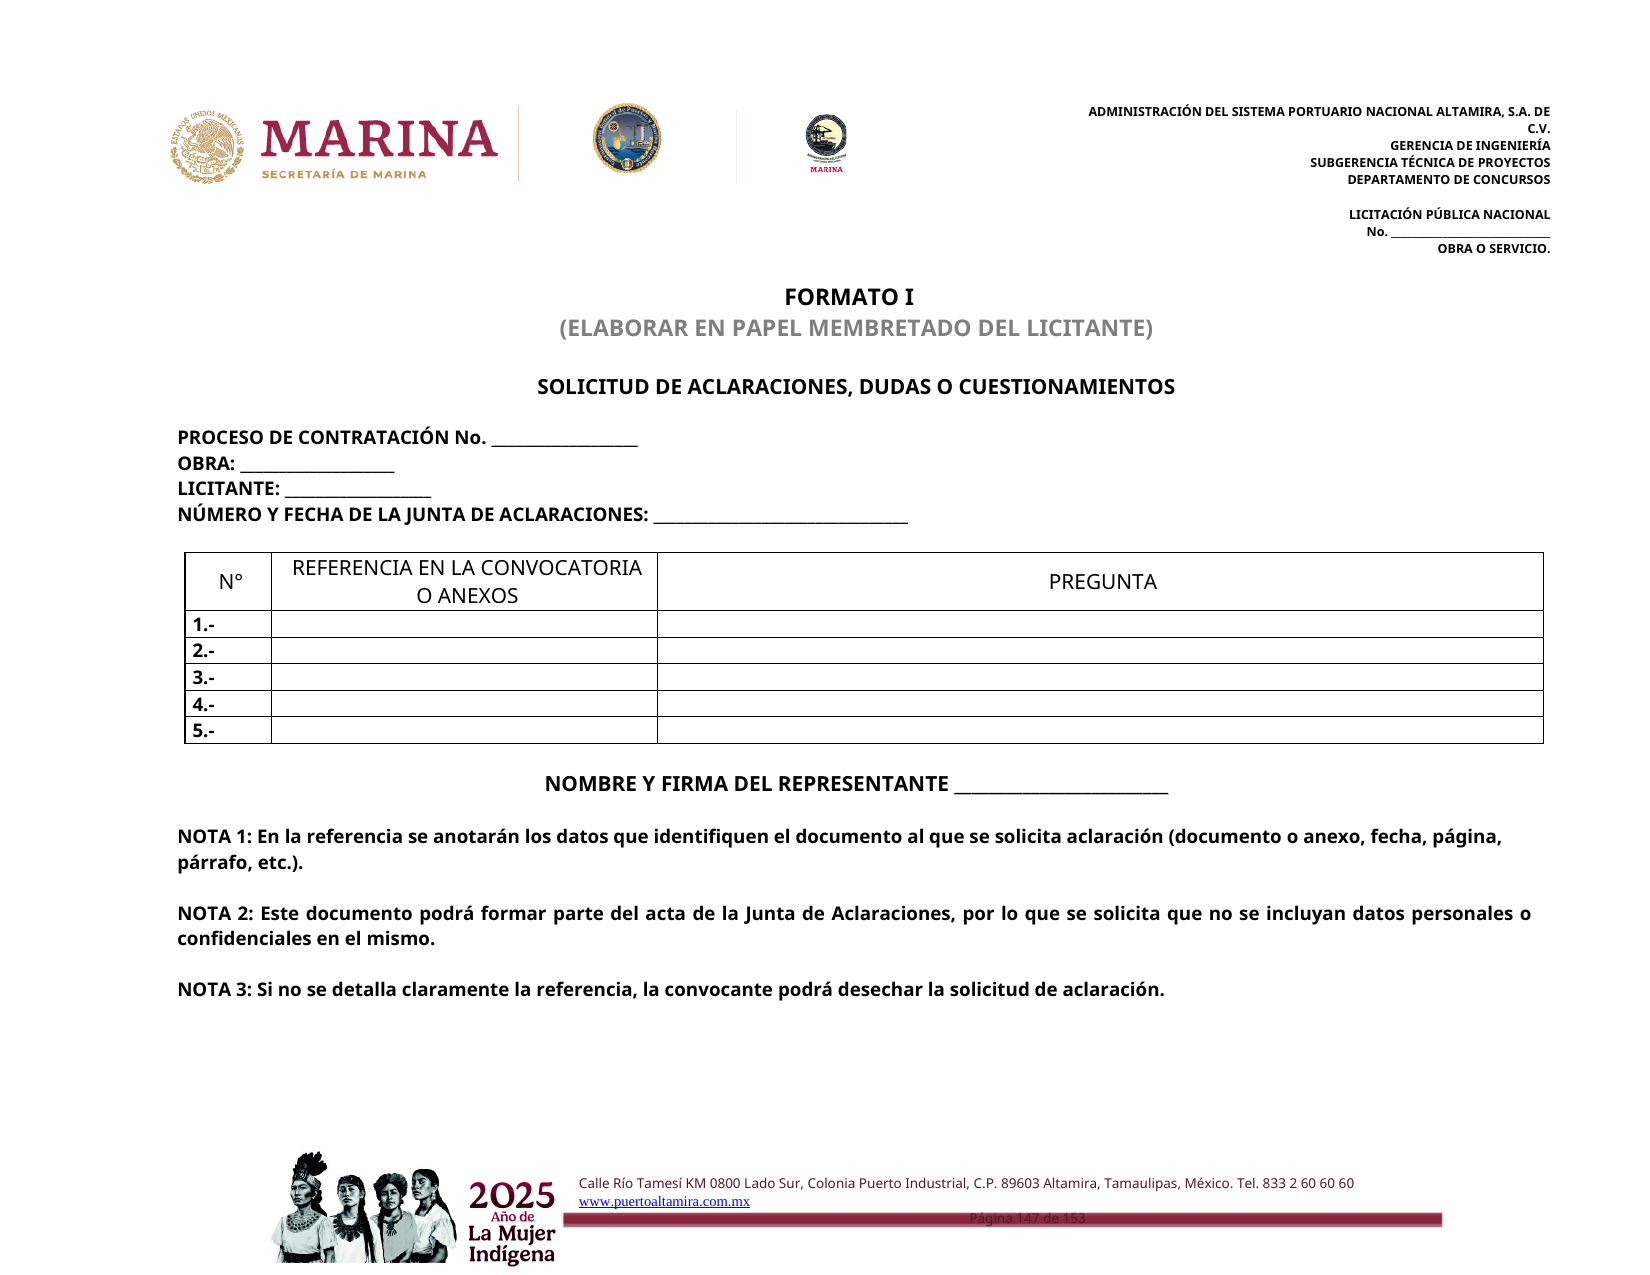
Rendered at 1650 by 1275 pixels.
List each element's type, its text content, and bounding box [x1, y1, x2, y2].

text NOTA 2: Este documento podrá formar parte del acta de la Junta de Aclaraciones, por lo que se solicita que no se incluyan datos personales o confidenciales en el mismo. [177, 900, 1535, 951]
table_cell [272, 717, 657, 743]
table_cell [658, 664, 1543, 690]
table_cell 3.- [186, 664, 271, 690]
table_cell [272, 638, 657, 663]
table_cell 1.- [186, 611, 271, 637]
table_cell [658, 691, 1543, 716]
table_cell [272, 664, 657, 690]
table_header REFERENCIA EN LA CONVOCATORIA O ANEXOS [272, 553, 657, 610]
table_header PREGUNTA [658, 553, 1543, 610]
text NÚMERO Y FECHA DE LA JUNTA DE ACLARACIONES: _________________________________ [177, 501, 1535, 527]
picture [201, 1145, 1446, 1274]
table_cell [272, 611, 657, 637]
table_cell 4.- [186, 691, 271, 716]
text LICITANTE: ___________________ [177, 476, 1535, 501]
text (ELABORAR EN PAPEL MEMBRETADO DEL LICITANTE) [177, 312, 1535, 344]
text SOLICITUD DE ACLARACIONES, DUDAS O CUESTIONAMIENTOS [177, 372, 1535, 401]
table_cell [658, 611, 1543, 637]
text NOTA 1: En la referencia se anotarán los datos que identifiquen el documento al que se solicita aclaración (documento o anexo, fecha, página, párrafo, etc.). [177, 823, 1535, 874]
table_cell [658, 638, 1543, 663]
subtitle NOMBRE Y FIRMA DEL REPRESENTANTE _________________________ [177, 769, 1535, 798]
picture [170, 103, 847, 184]
table_header N° [186, 553, 271, 610]
table_cell 5.- [186, 717, 271, 743]
text OBRA: ____________________ [177, 450, 1535, 476]
text PROCESO DE CONTRATACIÓN No. ___________________ [177, 424, 1535, 450]
table_cell [272, 691, 657, 716]
table_cell 2.- [186, 638, 271, 663]
text FORMATO I [207, 281, 1491, 312]
table_cell [658, 717, 1543, 743]
text NOTA 3: Si no se detalla claramente la referencia, la convocante podrá desechar la solicitud de aclaración. [177, 977, 1535, 1002]
